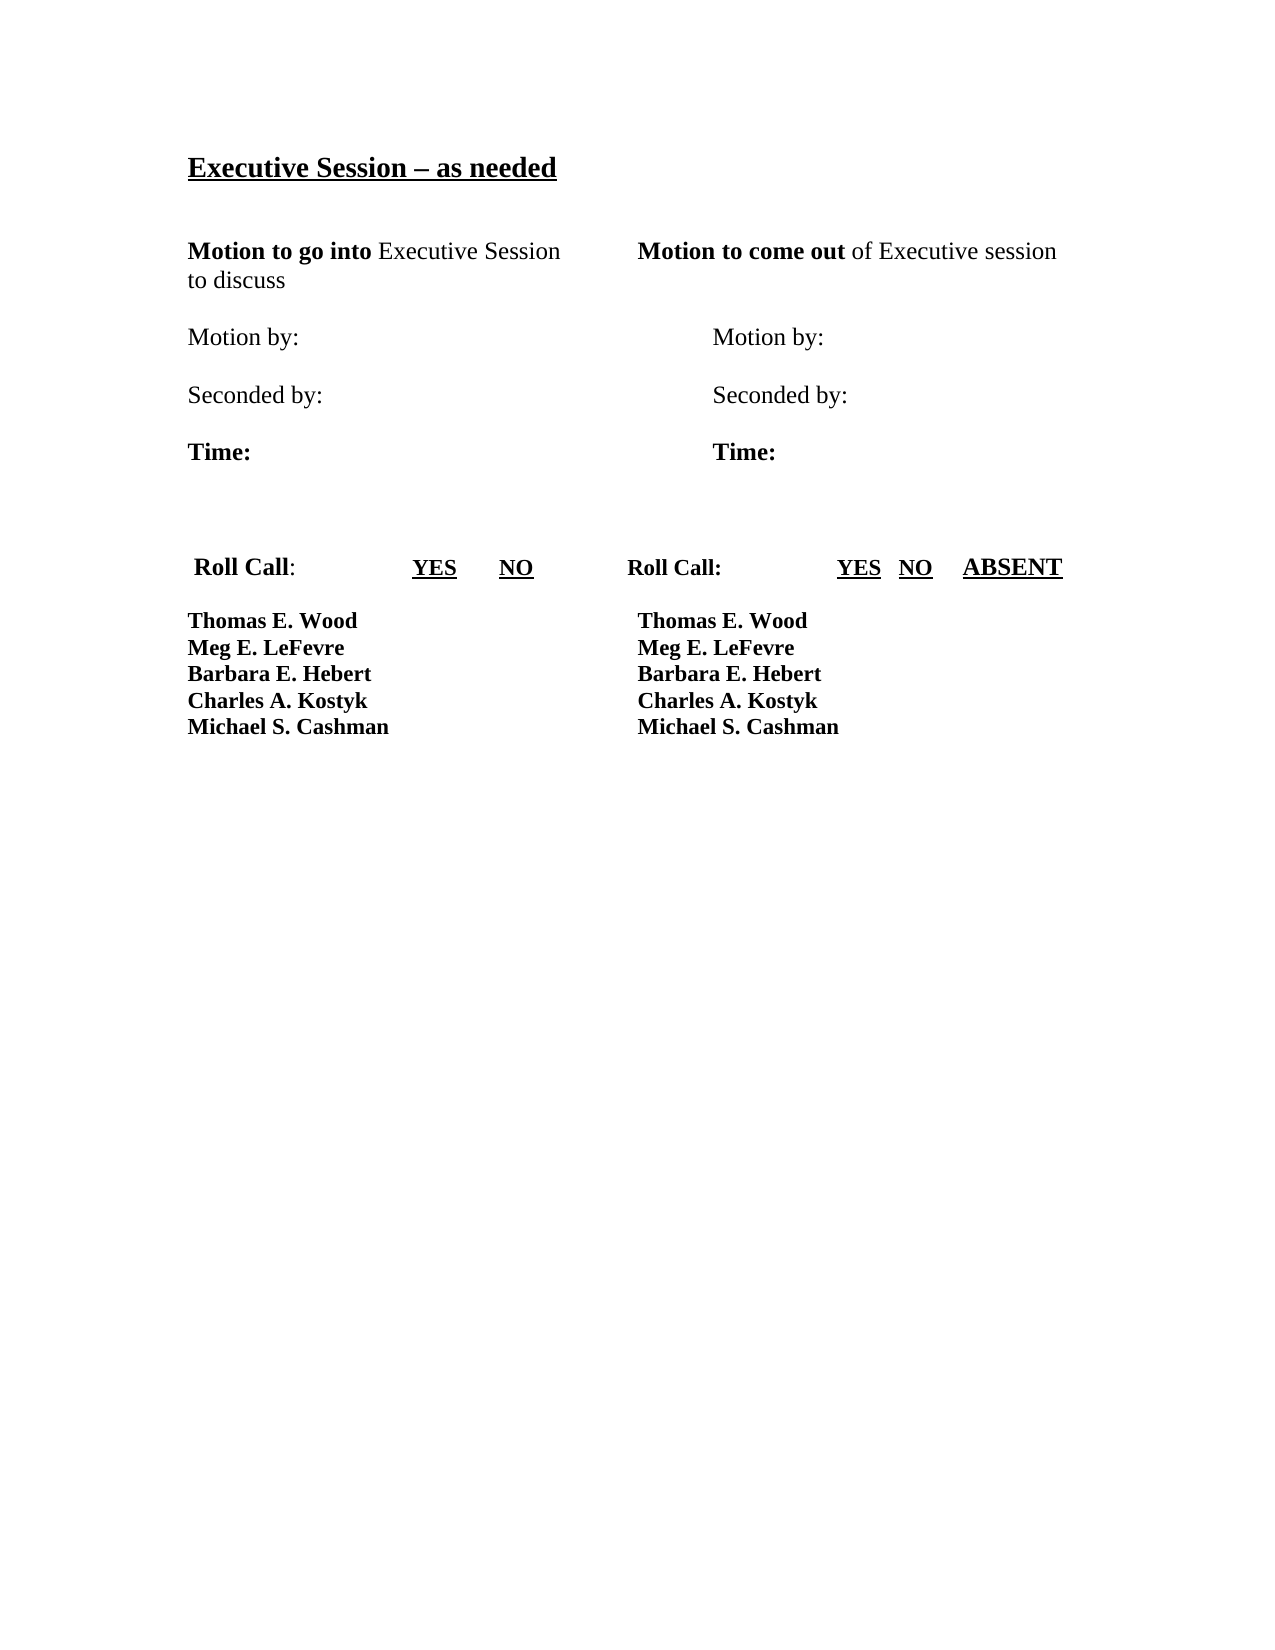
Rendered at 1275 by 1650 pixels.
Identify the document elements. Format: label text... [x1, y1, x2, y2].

text Executive Session – as needed [187, 150, 1087, 183]
text Motion by: Motion by: [187, 322, 1087, 351]
text Michael S. Cashman Michael S. Cashman [187, 713, 1087, 739]
text E. Wood E. Wood [187, 608, 1087, 634]
text Motion to go into Executive Session Motion to come out of Executive session [187, 236, 1087, 265]
text to discuss [187, 265, 1087, 294]
text Charles A. Kostyk Charles A. Kostyk [187, 687, 1087, 713]
subtitle Time: Time: [187, 437, 1087, 466]
text Seconded by: Seconded by: [187, 380, 1087, 409]
text Barbara E. Hebert Barbara E. Hebert [187, 660, 1087, 687]
text Meg E. LeFevre Meg E. LeFevre [187, 634, 1087, 660]
text Roll Call: YES NO Roll Call: YES NO ABSENT [187, 552, 1087, 581]
